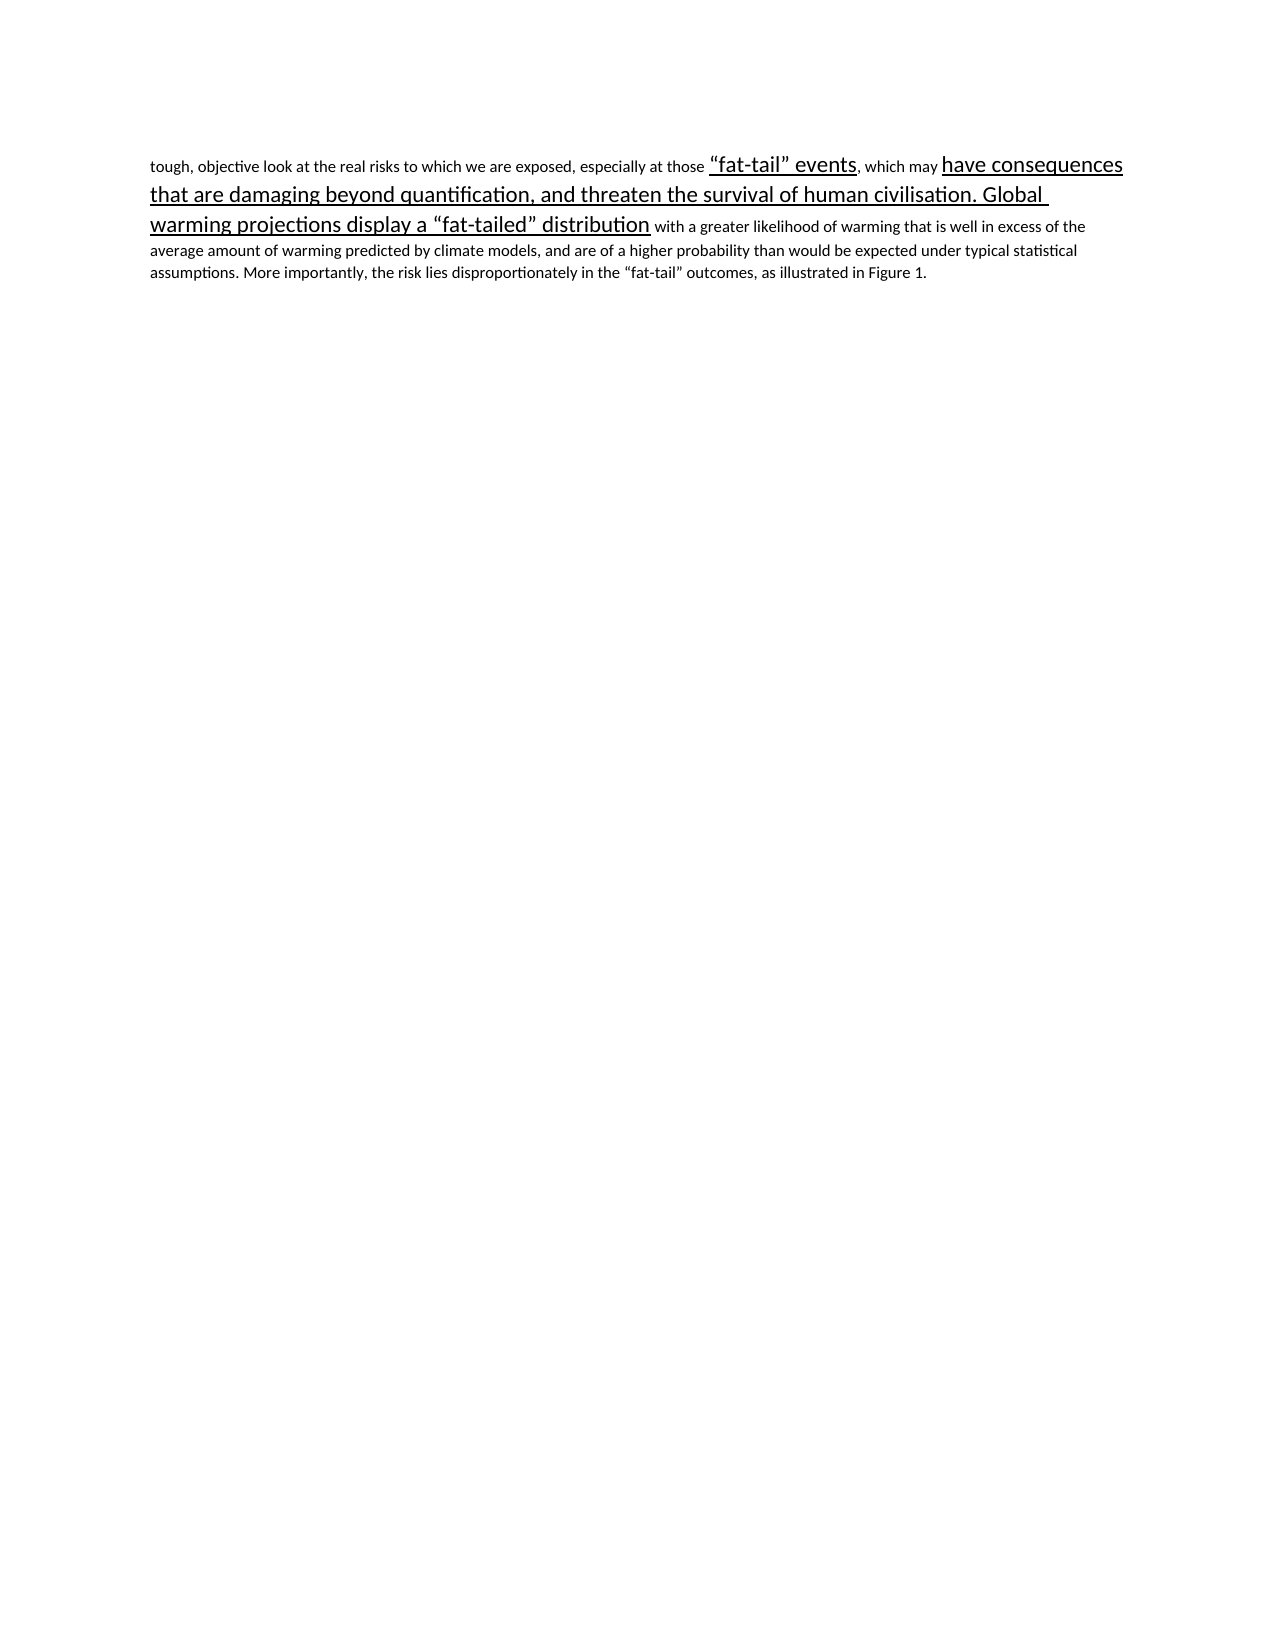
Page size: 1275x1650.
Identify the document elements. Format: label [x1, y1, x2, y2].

text [150, 150, 1125, 282]
